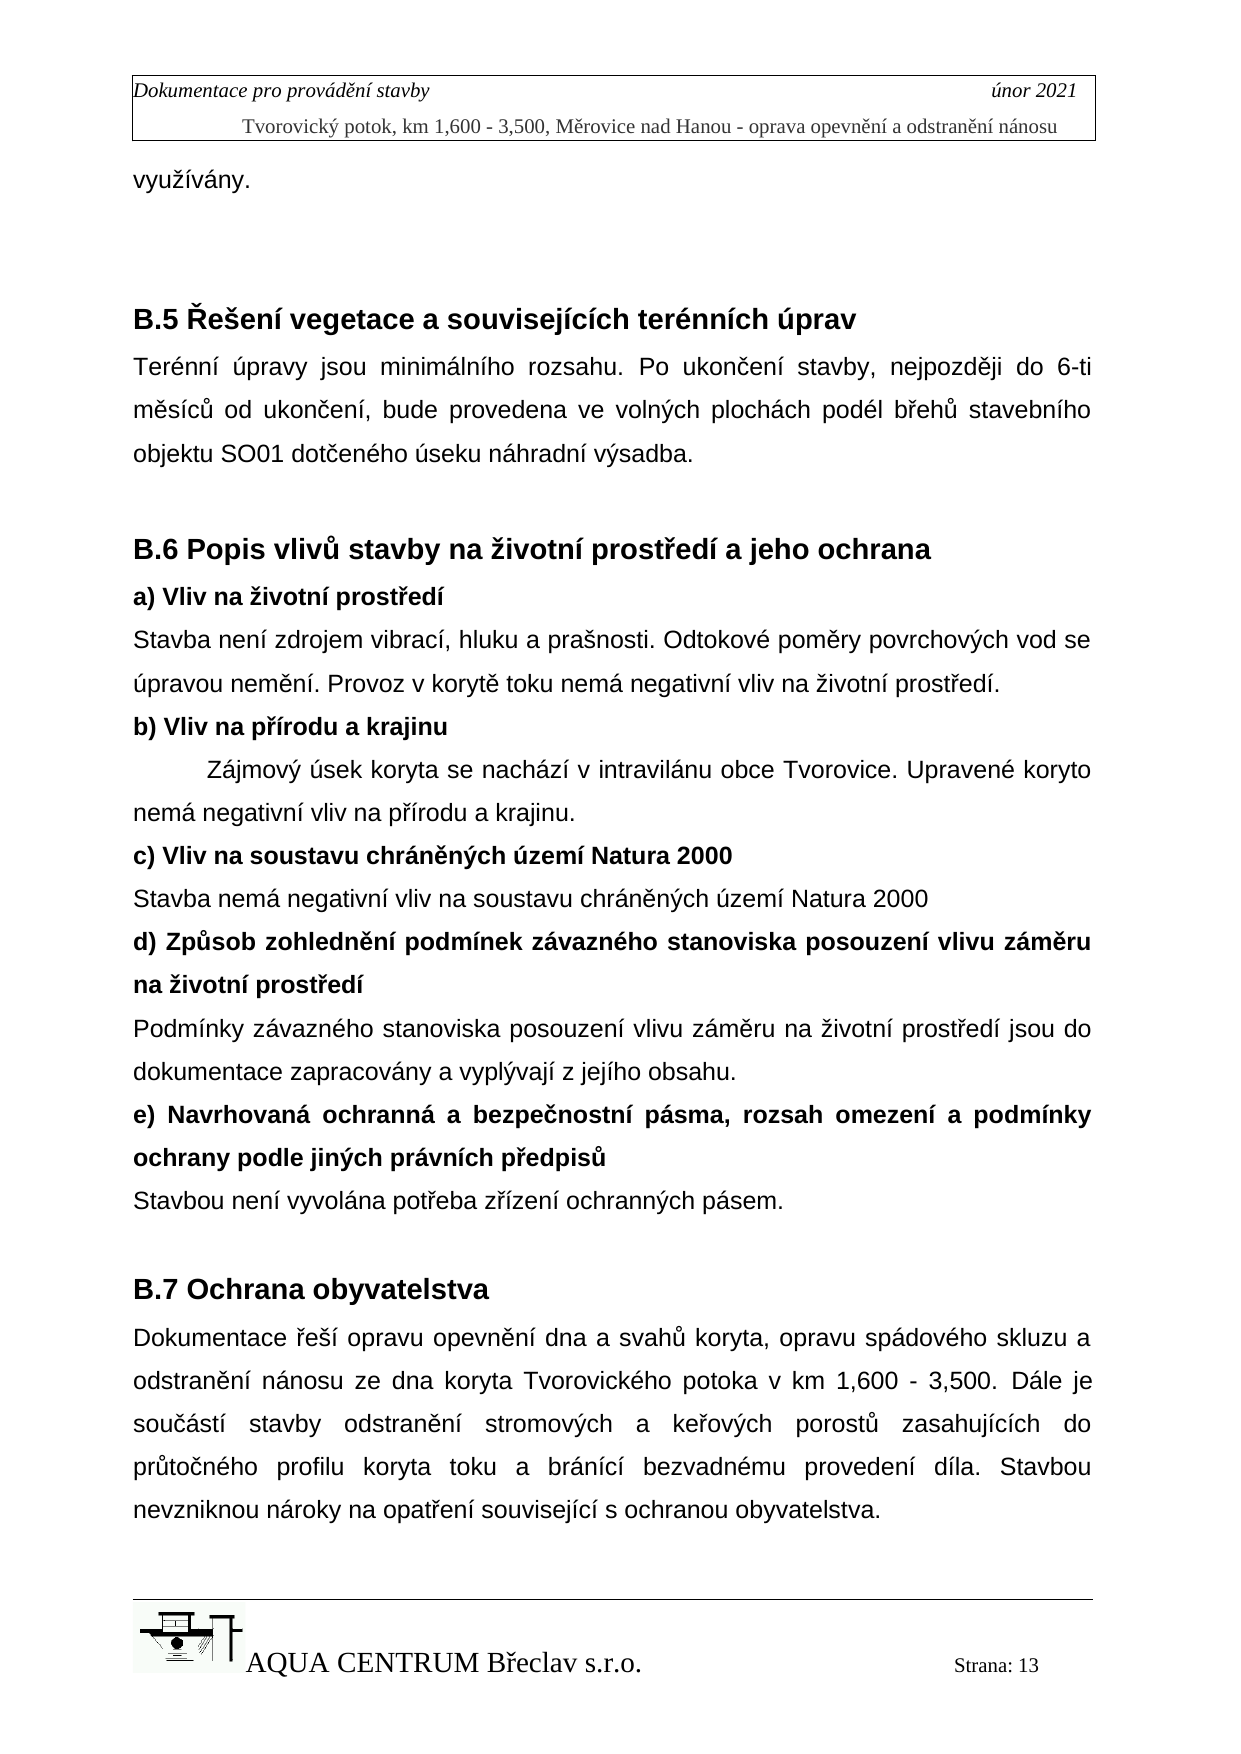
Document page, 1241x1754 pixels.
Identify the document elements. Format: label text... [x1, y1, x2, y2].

list c) Vliv na soustavu chráněných území Natura 2000 [133, 841, 1093, 870]
picture [132, 1602, 246, 1673]
text Dokumentace řeší opravu opevnění dna a svahů koryta, opravu spádového skluzu a odstranění nánosu ze dna koryta Tvorovického potoka v km 1,600 - 3,500. Dále je součástí stavby odstranění stromových a keřových porostů zasahujících do průtočného profilu koryta toku a bránící bezvadnému provedení díla. Stavbou nevzniknou nároky na opatření související s ochranou obyvatelstva. [133, 1323, 1093, 1524]
text Zájmový úsek koryta se nachází v intravilánu obce Tvorovice. Upravené koryto nemá negativní vliv na přírodu a krajinu. [133, 755, 1093, 827]
list Stavba nemá negativní vliv na soustavu chráněných území Natura 2000 [133, 884, 1093, 913]
text B.7 Ochrana obyvatelstva [133, 1272, 1093, 1306]
list Podmínky závazného stanoviska posouzení vlivu záměru na životní prostředí jsou do dokumentace zapracovány a vyplývají z jejího obsahu. [133, 1013, 1093, 1085]
text B.5 Řešení vegetace a souvisejících terénních úprav [133, 302, 1093, 336]
text Terénní úpravy jsou minimálního rozsahu. Po ukončení stavby, nejpozději do 6-ti měsíců od ukončení, bude provedena ve volných plochách podél břehů stavebního objektu SO01 dotčeného úseku náhradní výsadba. [133, 352, 1093, 467]
text Stavba není zdrojem vibrací, hluku a prašnosti. Odtokové poměry povrchových vod se úpravou nemění. Provoz v korytě toku nemá negativní vliv na životní prostředí. [133, 625, 1093, 697]
list Stavbou není vyvolána potřeba zřízení ochranných pásem. [133, 1186, 1093, 1215]
list d) Způsob zohlednění podmínek závazného stanoviska posouzení vlivu záměru na životní prostředí [133, 927, 1093, 999]
list b) Vliv na přírodu a krajinu [133, 712, 1093, 740]
text a) Vliv na životní prostředí [133, 582, 1093, 611]
text B.6 Popis vlivů stavby na životní prostředí a jeho ochrana [133, 532, 1093, 566]
list e) Navrhovaná ochranná a bezpečnostní pásma, rozsah omezení a podmínky ochrany podle jiných právních předpisů [133, 1100, 1093, 1172]
